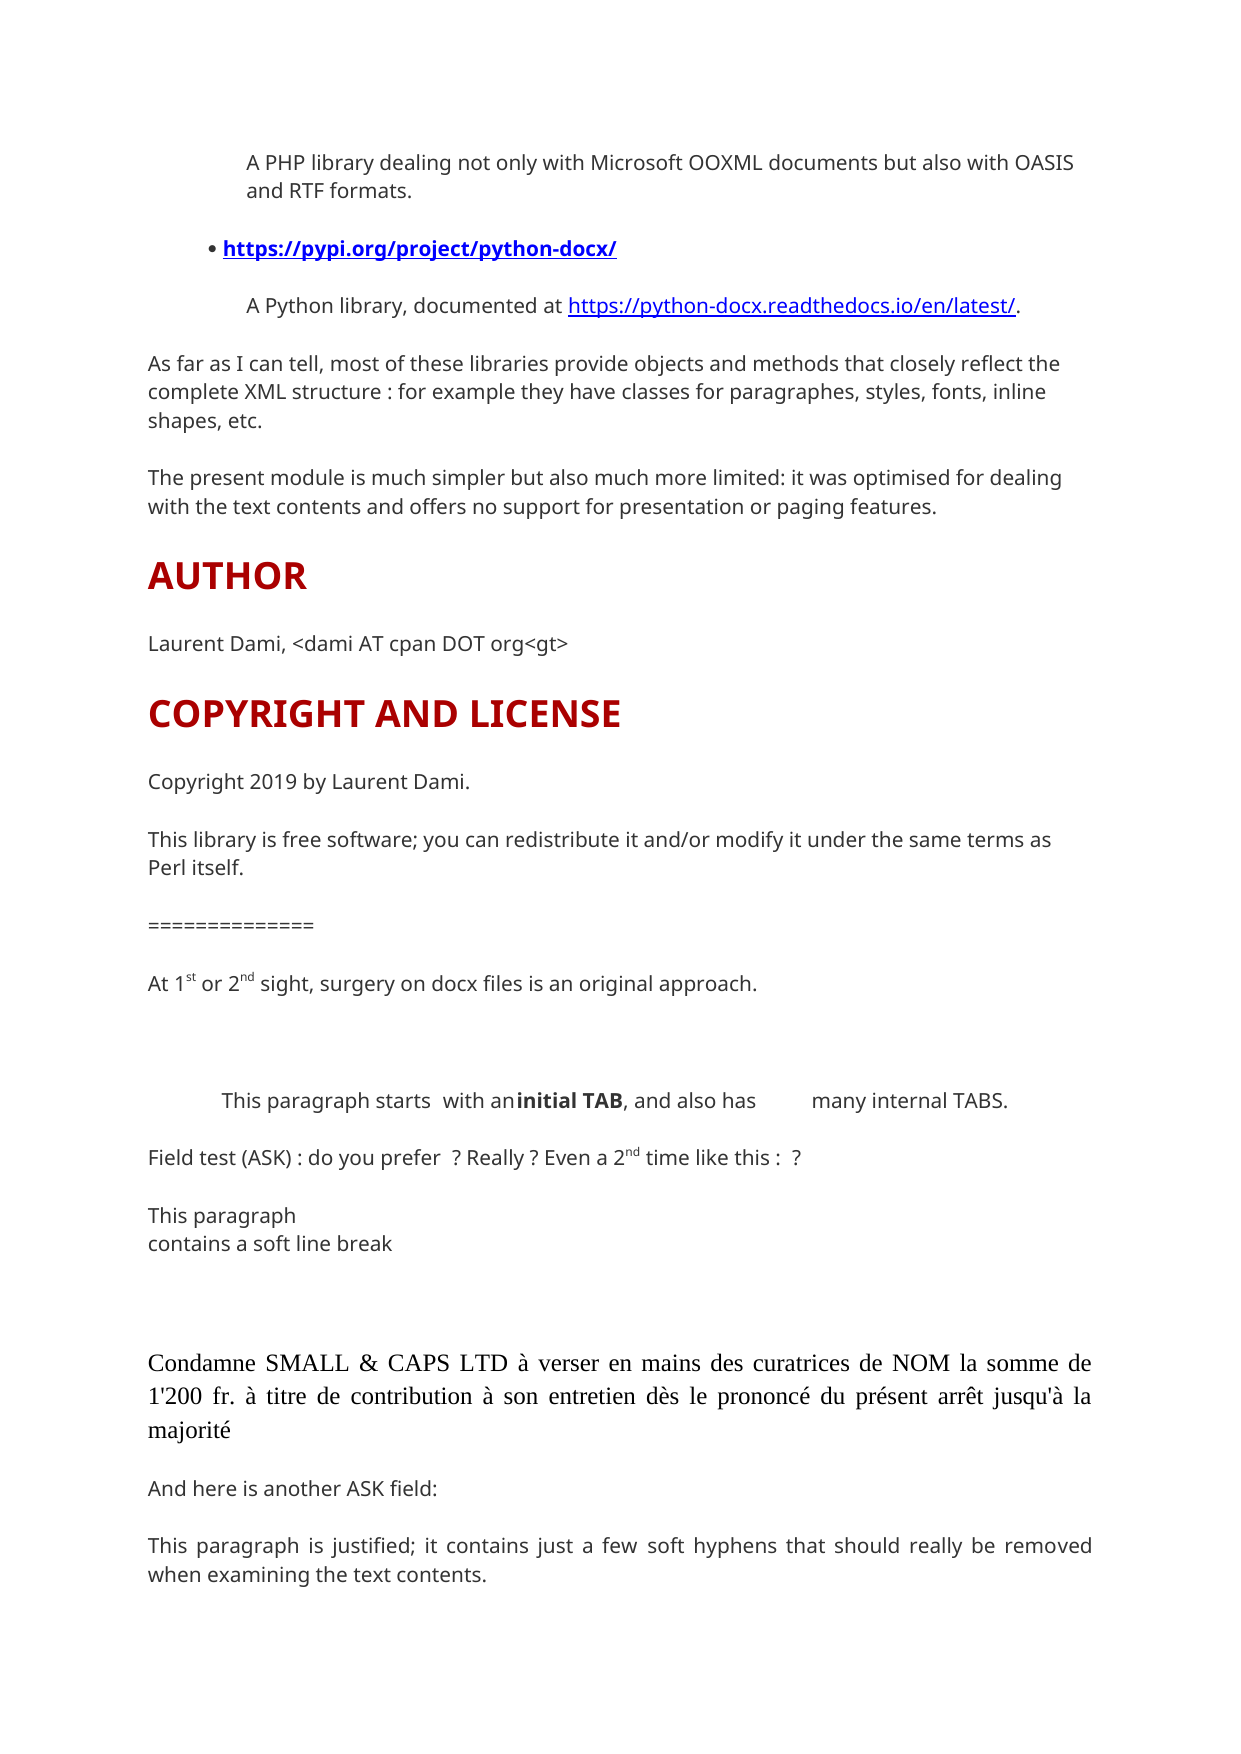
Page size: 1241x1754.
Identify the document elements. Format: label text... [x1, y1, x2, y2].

text Laurent Dami, <dami AT cpan DOT org<gt> [148, 629, 1093, 658]
text Copyright 2019 by Laurent Dami. [148, 767, 1093, 796]
text AUTHOR [148, 549, 1093, 600]
text ============== [148, 911, 1093, 939]
text This library is free software; you can redistribute it and/or modify it under the same terms as Perl itself. [148, 825, 1093, 882]
text This paragraph contains a soft line break [148, 1201, 1093, 1258]
text A PHP library dealing not only with Microsoft OOXML documents but also with OASIS and RTF formats. [246, 148, 1093, 204]
text As far as I can tell, most of these libraries provide objects and methods that closely reflect the complete XML structure : for example they have classes for paragraphes, styles, fonts, inline shapes, etc. [148, 349, 1093, 434]
text A Python library, documented at https://python-docx.readthedocs.io/en/latest/. [246, 291, 1093, 320]
text At 1st or 2nd sight, surgery on docx files is an original approach. [148, 969, 1093, 997]
text This paragraph is justified; it contains just a few soft hyphens that should really be removed when examining the text contents.perduta ho la pace [148, 1532, 1093, 1588]
text Condamne small & caps ltd à verser en mains des curatrices de NOM la somme de 1'200 fr. à titre de contribution à son entretien dès le prononcé du présent arrêt jusqu'à la majorité [148, 1345, 1093, 1445]
text Field test (ASK) : do you prefer Foo ? Really ? Even a 2nd time like this : Foo ?Foo [148, 1143, 1093, 1172]
text The present module is much simpler but also much more limited: it was optimised for dealing with the text contents and offers no support for presentation or paging features. [148, 463, 1093, 520]
text And here is another ASK field: perduta ho la pace [148, 1474, 1093, 1502]
text COPYRIGHT AND LICENSE [148, 687, 1093, 738]
list https://pypi.org/project/python-docx/ [208, 234, 1093, 262]
text This paragraph starts with an initial TAB, and also has many internal TABS. [148, 1086, 1093, 1114]
